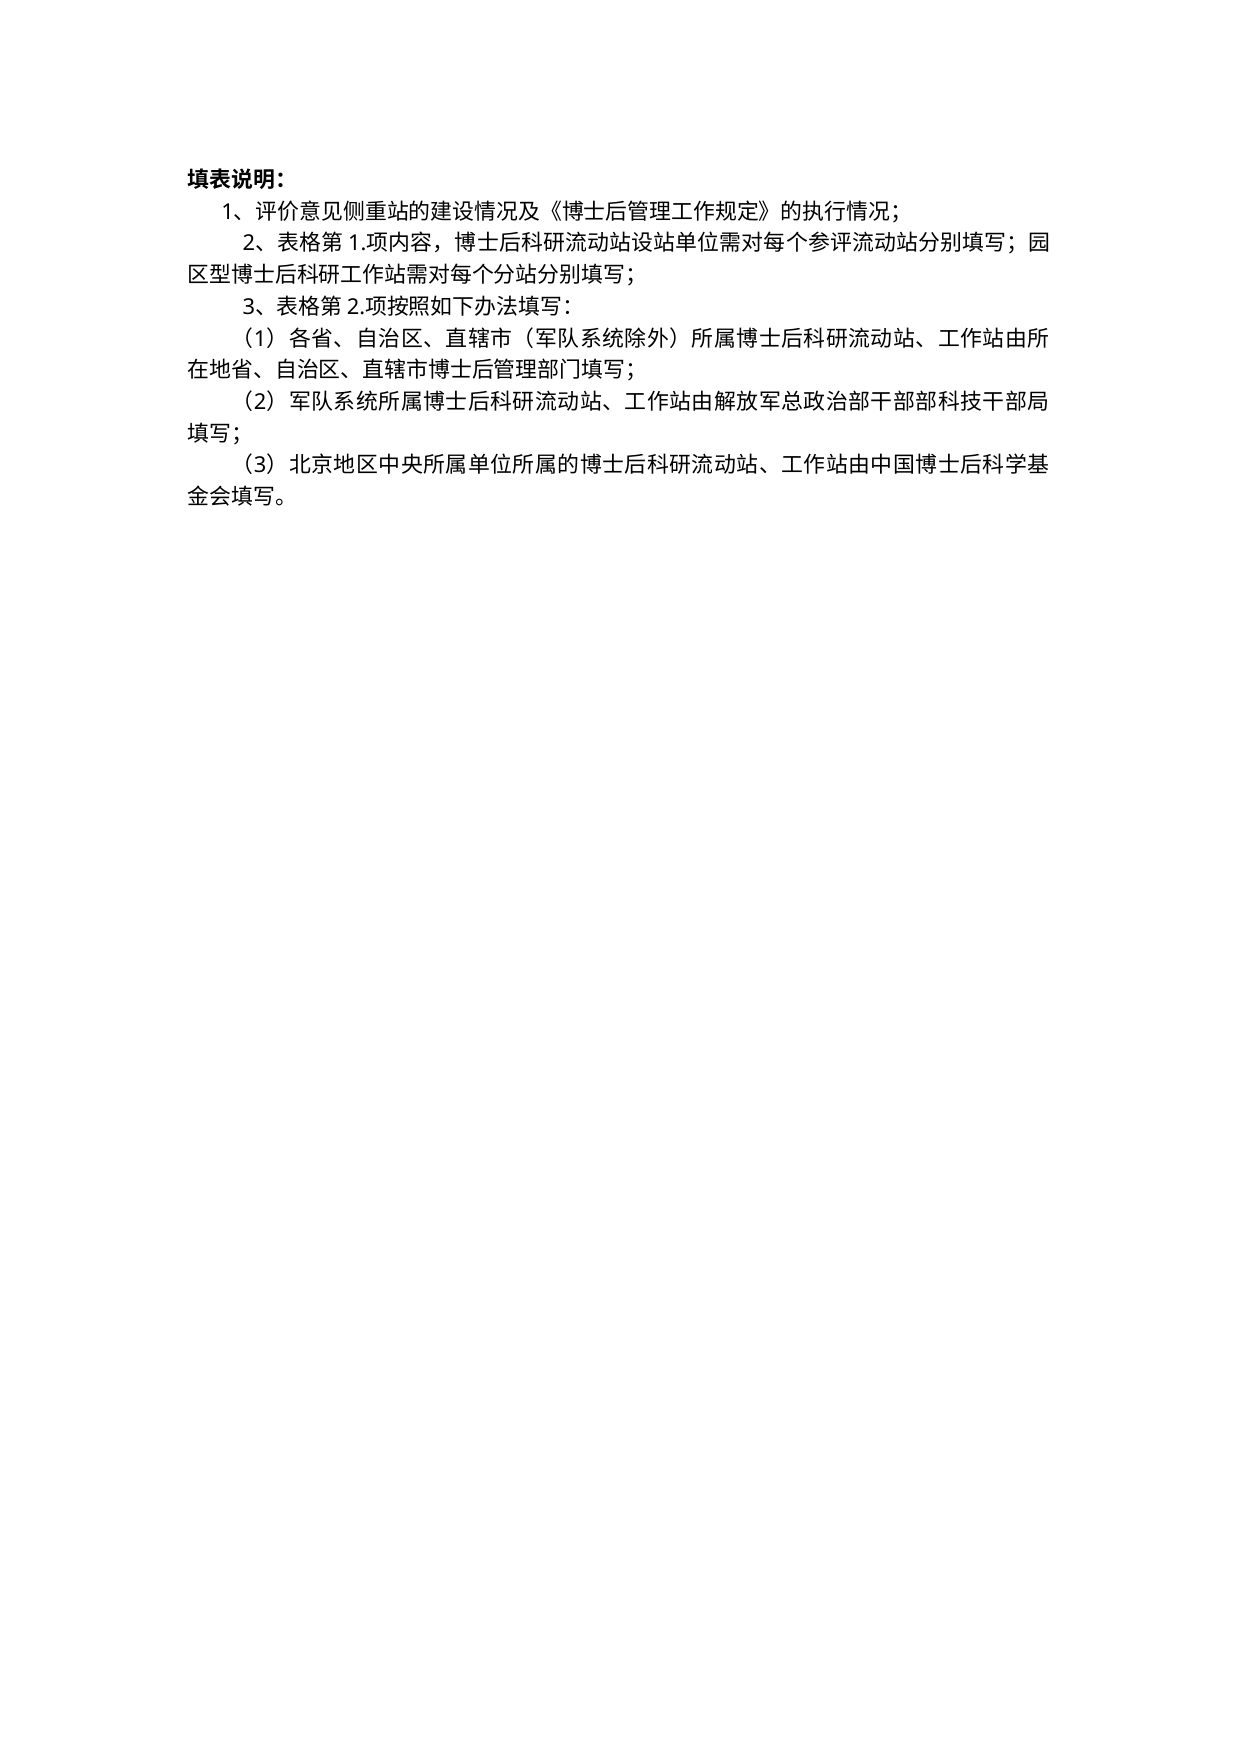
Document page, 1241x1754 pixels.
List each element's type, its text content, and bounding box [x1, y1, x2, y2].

text （2）军队系统所属博士后科研流动站、工作站由解放军总政治部干部部科技干部局填写； [187, 384, 1053, 447]
text （3）北京地区中央所属单位所属的博士后科研流动站、工作站由中国博士后科学基金会填写。 [187, 447, 1053, 511]
text 3、表格第2.项按照如下办法填写： [187, 289, 1053, 321]
text 1、评价意见侧重站的建设情况及《博士后管理工作规定》的执行情况； [187, 194, 1053, 225]
text （1）各省、自治区、直辖市（军队系统除外）所属博士后科研流动站、工作站由所在地省、自治区、直辖市博士后管理部门填写； [187, 321, 1053, 384]
text 填表说明： [187, 162, 1053, 194]
text 2、表格第1.项内容，博士后科研流动站设站单位需对每个参评流动站分别填写；园区型博士后科研工作站需对每个分站分别填写； [187, 225, 1053, 289]
